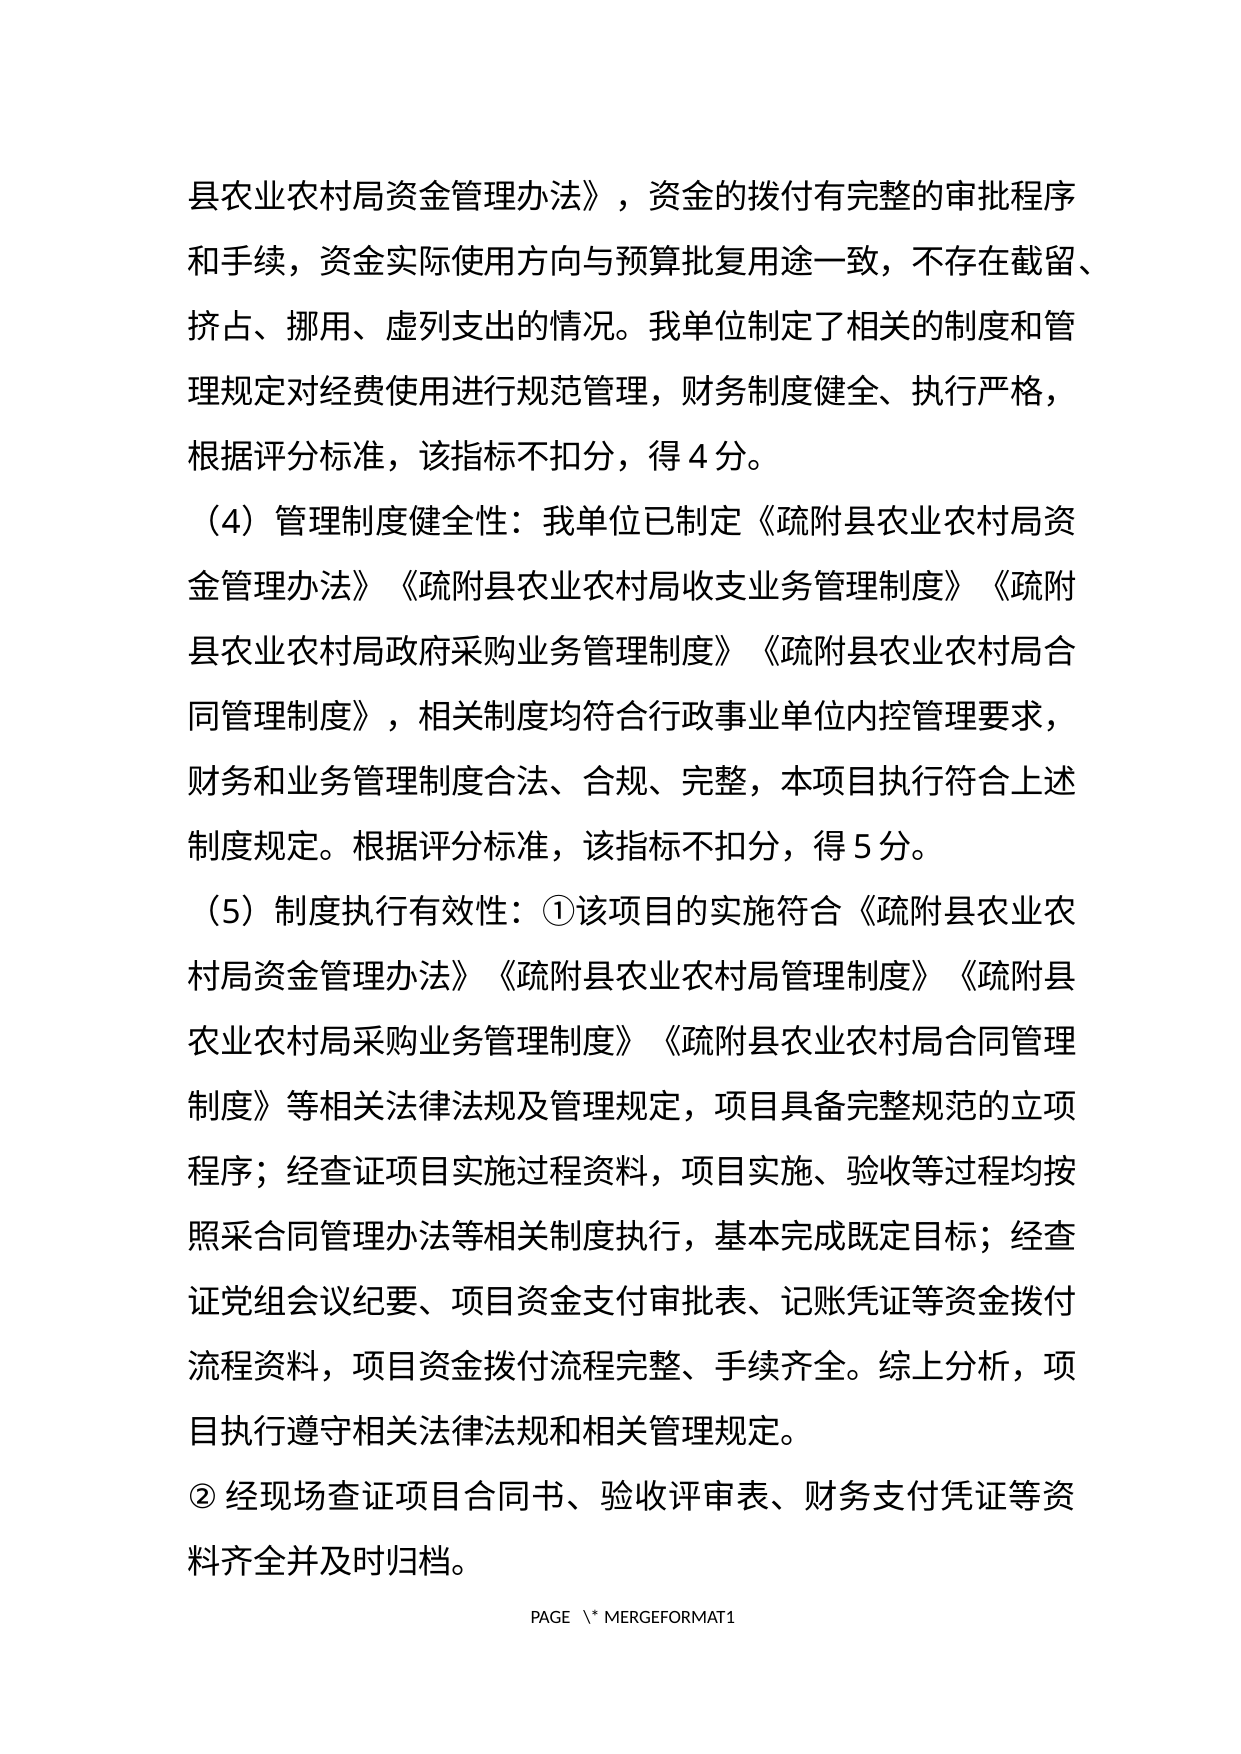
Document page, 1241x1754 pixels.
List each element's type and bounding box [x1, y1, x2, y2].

text [187, 162, 1078, 1592]
